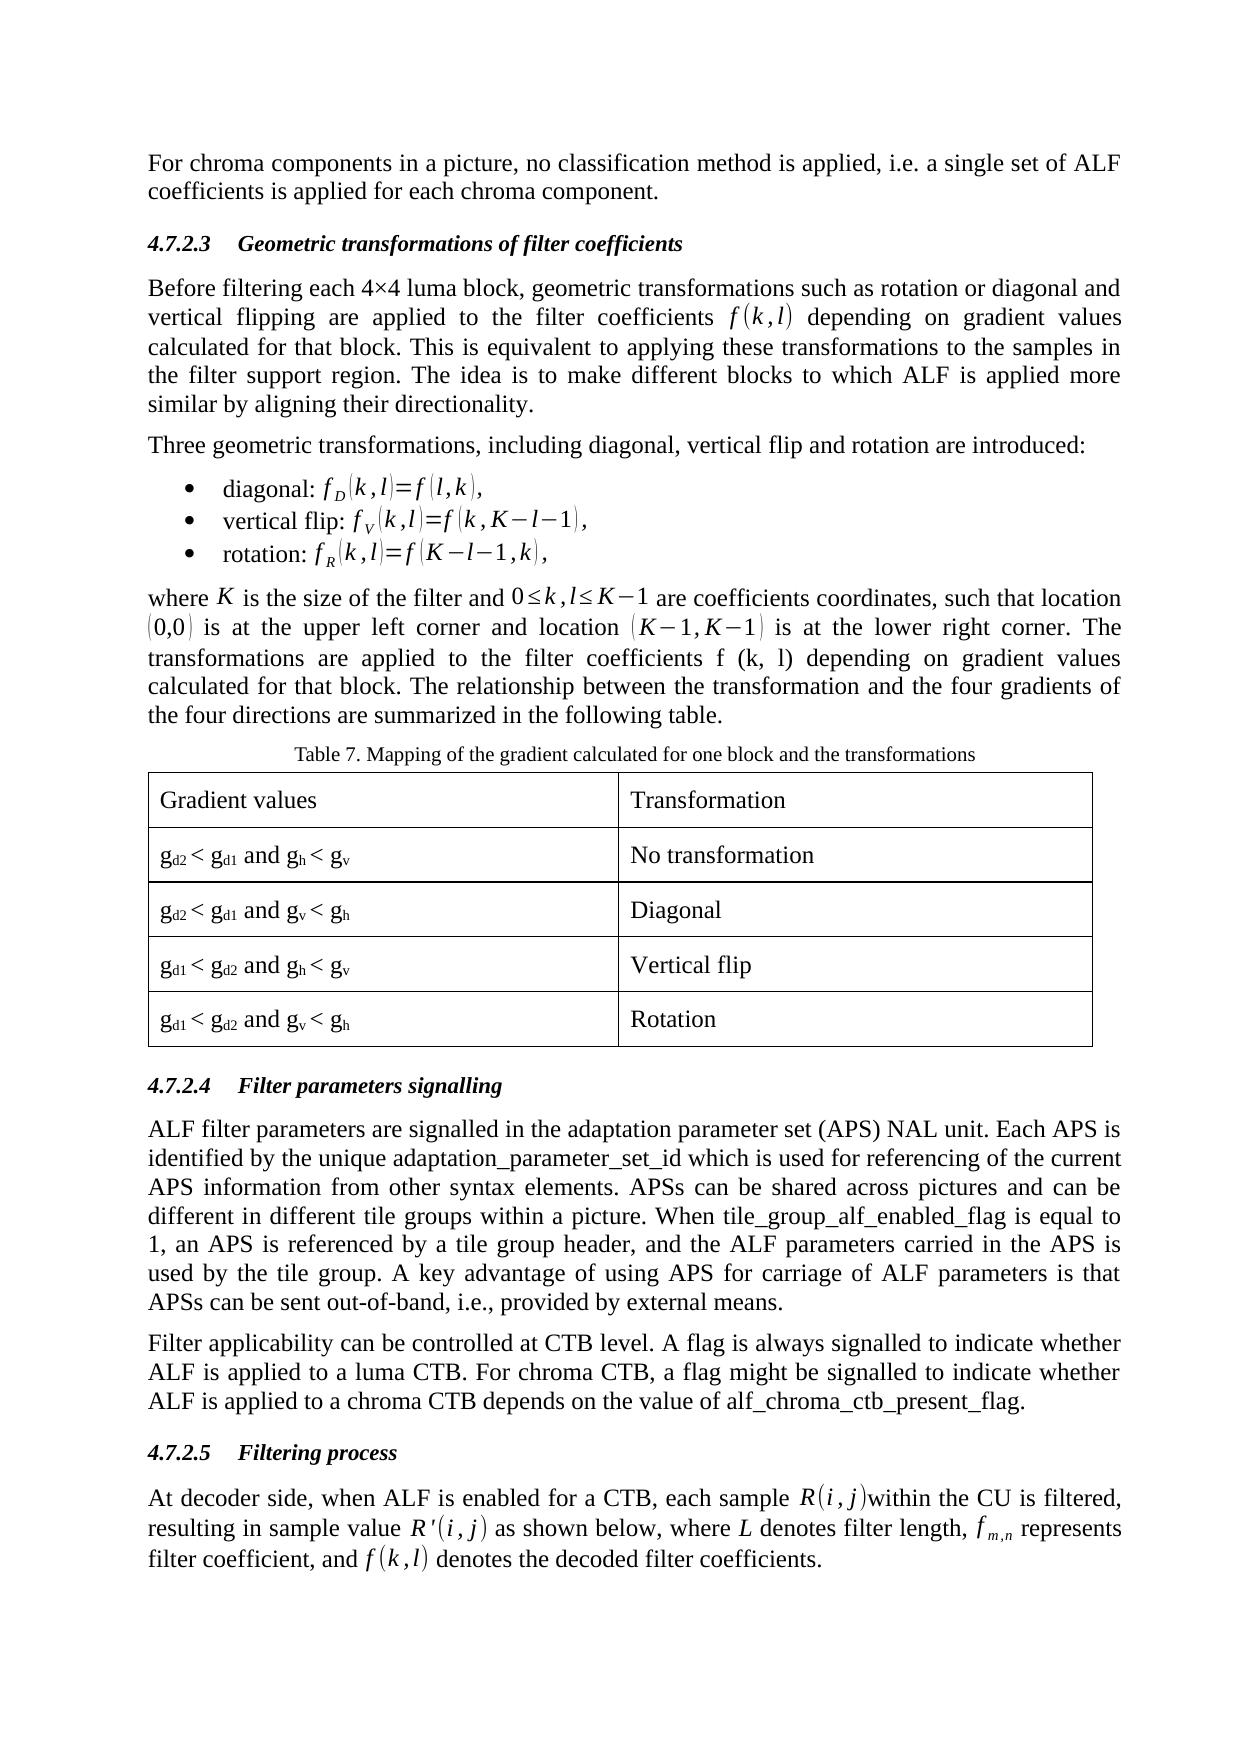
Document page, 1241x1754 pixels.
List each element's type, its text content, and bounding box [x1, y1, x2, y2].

text where is the size of the filter and are coefficients coordinates, such that location is at the upper left corner and location is at the lower right corner. The transformations are applied to the filter coefficients f (k, l) depending on gradient values calculated for that block. The relationship between the transformation and the four gradients of the four directions are summarized in the following table. [148, 583, 1122, 729]
table_cell Rotation [619, 992, 1092, 1046]
table_cell gd2 < gd1 and gv < gh [149, 883, 618, 936]
text For chroma components in a picture, no classification method is applied, i.e. a single set of ALF coefficients is applied for each chroma component. [148, 148, 1122, 205]
table_cell gd1 < gd2 and gh < gv [149, 937, 618, 991]
table_cell No transformation [619, 828, 1092, 881]
table_header Transformation [619, 773, 1092, 827]
list rotation: [185, 537, 1122, 570]
text ALF filter parameters are signalled in the adaptation parameter set (APS) NAL unit. Each APS is identified by the unique adaptation_parameter_set_id which is used for referencing of the current APS information from other syntax elements. APSs can be shared across pictures and can be different in different tile groups within a picture. When tile_group_alf_enabled_flag is equal to 1, an APS is referenced by a tile group header, and the ALF parameters carried in the APS is used by the tile group. A key advantage of using APS for carriage of ALF parameters is that APSs can be sent out-of-band, i.e., provided by external means. [148, 1114, 1122, 1316]
table_cell gd2 < gd1 and gh < gv [149, 828, 618, 881]
text Filter applicability can be controlled at CTB level. A flag is always signalled to indicate whether ALF is applied to a luma CTB. For chroma CTB, a flag might be signalled to indicate whether ALF is applied to a chroma CTB depends on the value of alf_chroma_ctb_present_flag. [148, 1328, 1122, 1414]
text At decoder side, when ALF is enabled for a CTB, each sample within the CU is filtered, resulting in sample value as shown below, where L denotes filter length, represents filter coefficient, and denotes the decoded filter coefficients. [148, 1482, 1122, 1573]
table_cell Vertical flip [619, 937, 1092, 991]
subtitle Geometric transformations of filter coefficients [148, 230, 1122, 257]
table_cell gd1 < gd2 and gv < gh [149, 992, 618, 1046]
text Three geometric transformations, including diagonal, vertical flip and rotation are introduced: [148, 430, 1122, 459]
subtitle Filtering process [148, 1439, 1122, 1466]
text Before filtering each 4×4 luma block, geometric transformations such as rotation or diagonal and vertical flipping are applied to the filter coefficients depending on gradient values calculated for that block. This is equivalent to applying these transformations to the samples in the filter support region. The idea is to make different blocks to which ALF is applied more similar by aligning their directionality. [148, 273, 1122, 418]
text Table 7. Mapping of the gradient calculated for one block and the transformations [148, 741, 1122, 766]
list vertical flip: [185, 504, 1122, 537]
table_cell Diagonal [619, 883, 1092, 936]
subtitle Filter parameters signalling [148, 1072, 1122, 1098]
table_header Gradient values [149, 773, 618, 827]
list diagonal: [185, 472, 1122, 504]
